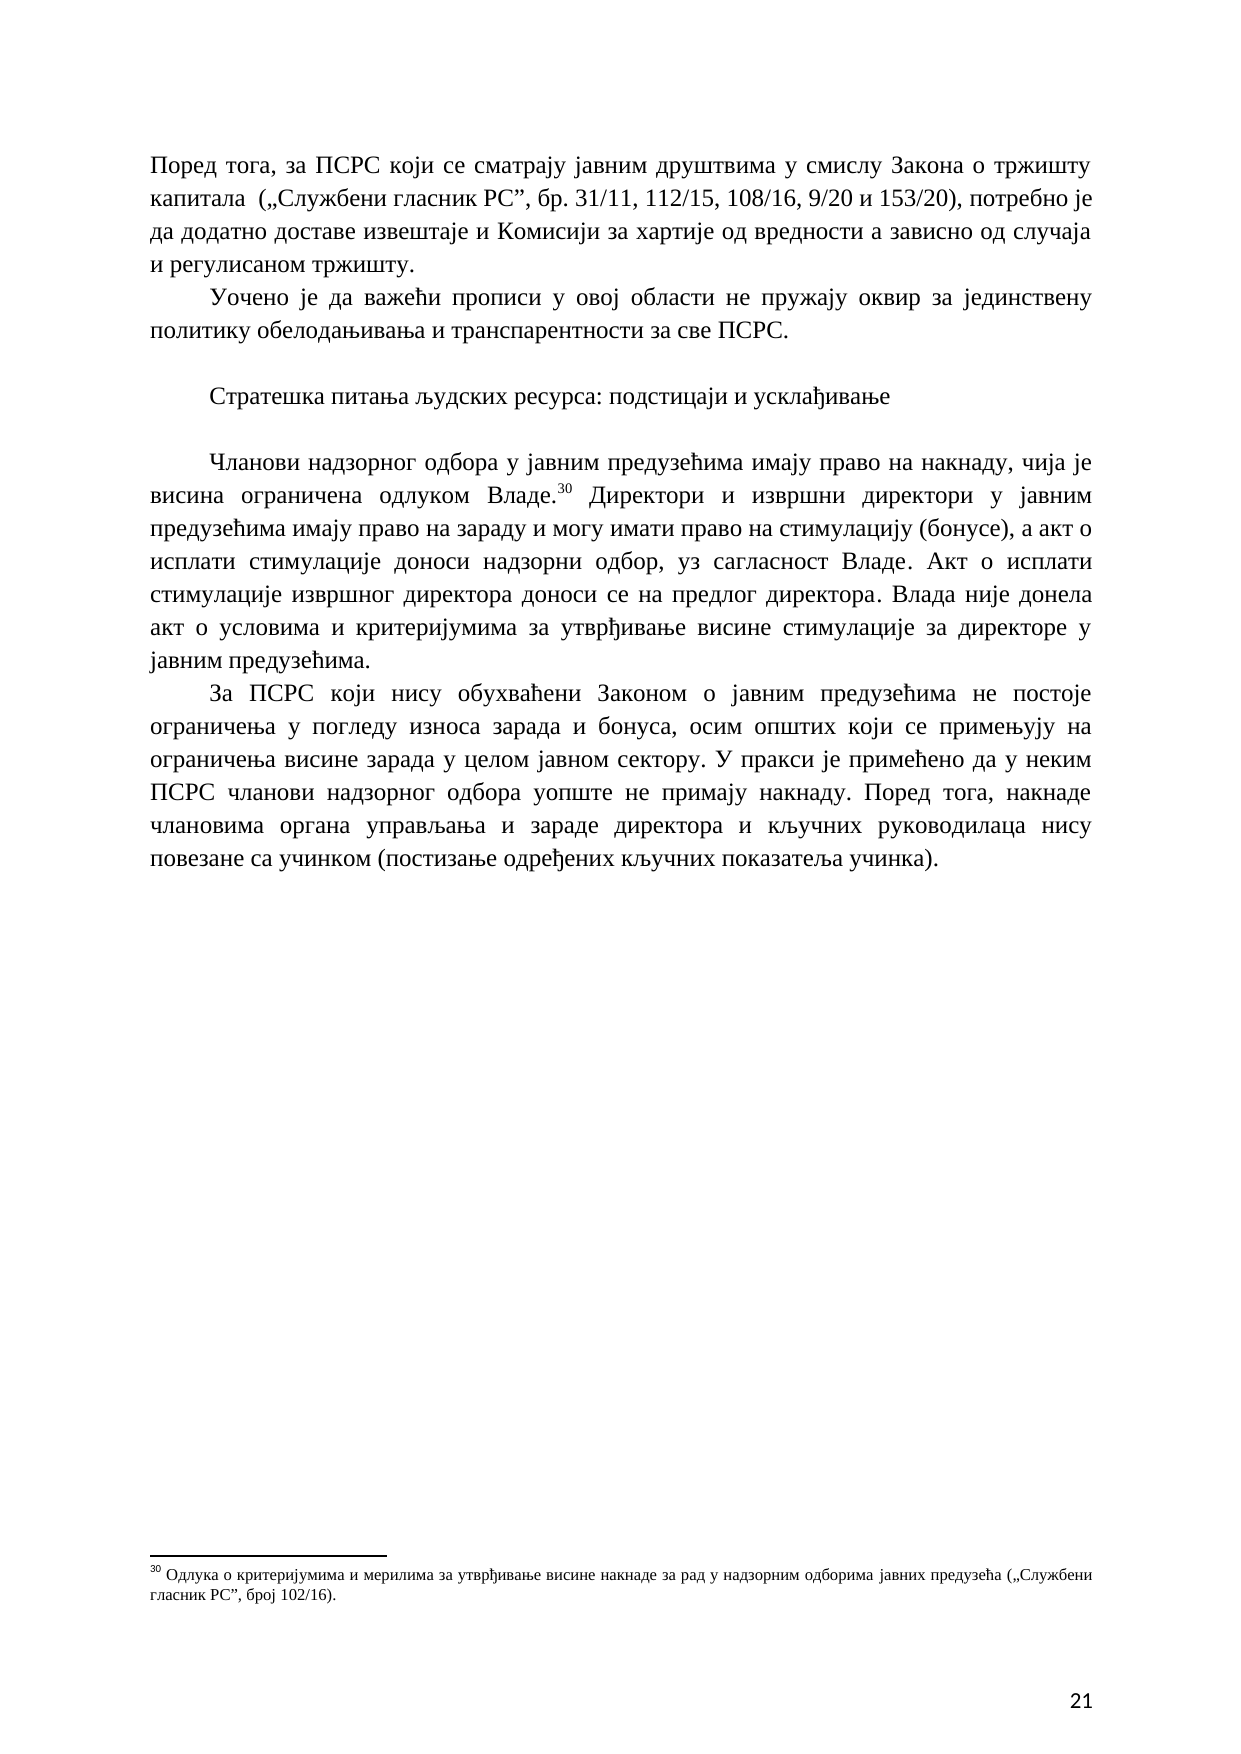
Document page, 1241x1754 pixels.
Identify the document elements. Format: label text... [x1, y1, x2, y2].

text Уочено је да важећи прописи у овој области не пружају оквир за јединствену политику обелодањивања и транспарентности за све ПСРС. [150, 282, 1093, 344]
text Чланови надзорног одбора у јавним предузећима имају право на накнаду, чија је висина ограничена одлуком Владе. Директори и извршни директори у јавним предузећима имају право на зараду и могу имати право на стимулацију (бонусе), а акт о исплати стимулације доноси надзорни одбор, уз сагласност Владе. Акт о исплати стимулације извршног директора доноси се на предлог директора. Влада није донела акт о условима и критеријумима за утврђивање висине стимулације за директоре у јавним предузећима. [150, 447, 1093, 674]
text Стратешка питања људских ресурса: подстицаји и усклађивање [150, 381, 1093, 410]
text За ПСРС који нису обухваћени Законом о јавним предузећима не постоје ограничења у погледу износа зарада и бонуса, осим општих који се примењују на ограничења висине зарада у целом јавном сектору. У пракси је примећено да у неким ПСРС чланови надзорног одбора уопште не примају накнаду. Поред тога, накнаде члановима органа управљања и зараде директора и кључних руководилаца нису повезане са учинком (постизање одређених кључних показатеља учинка). [150, 678, 1093, 872]
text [150, 150, 1093, 278]
